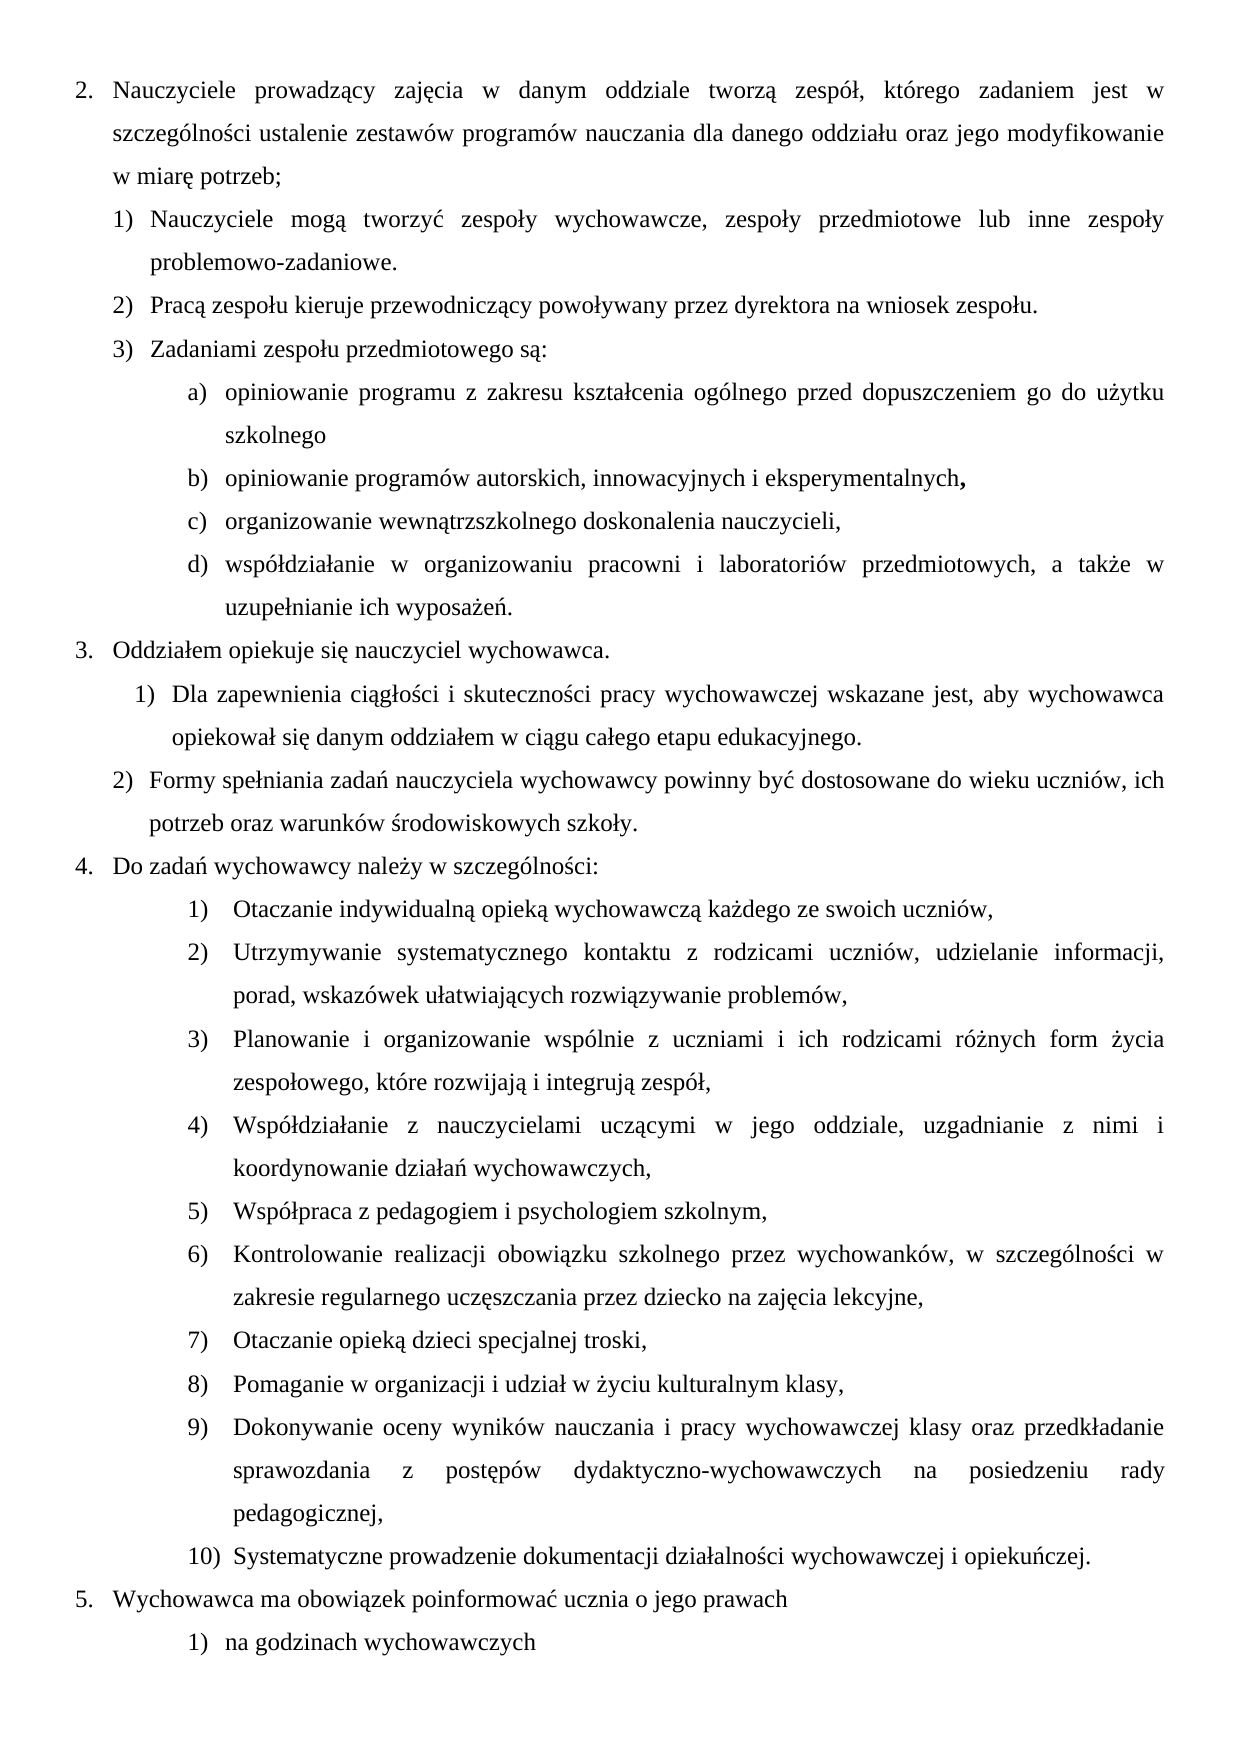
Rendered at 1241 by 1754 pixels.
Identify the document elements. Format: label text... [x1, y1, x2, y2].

list Otaczanie opieką dzieci specjalnej troski, [187, 1326, 1165, 1354]
list Planowanie i organizowanie wspólnie z uczniami i ich rodzicami różnych form życia zespołowego, które rozwijają i integrują zespół, [187, 1024, 1165, 1096]
list Wychowawca ma obowiązek poinformować ucznia o jego prawach [75, 1584, 1165, 1613]
list Zadaniami zespołu przedmiotowego są: [112, 334, 1165, 362]
list Nauczyciele mogą tworzyć zespoły wychowawcze, zespoły przedmiotowe lub inne zespoły problemowo-zadaniowe. [112, 204, 1165, 276]
list Dla zapewnienia ciągłości i skuteczności pracy wychowawczej wskazane jest, aby wychowawca opiekował się danym oddziałem w ciągu całego etapu edukacyjnego. [134, 679, 1165, 751]
list Pracą zespołu kieruje przewodniczący powoływany przez dyrektora na wniosek zespołu. [112, 291, 1165, 319]
list Otaczanie indywidualną opieką wychowawczą każdego ze swoich uczniów, [187, 894, 1165, 923]
list opiniowanie programu z zakresu kształcenia ogólnego przed dopuszczeniem go do użytku szkolnego [187, 377, 1165, 449]
list Systematyczne prowadzenie dokumentacji działalności wychowawczej i opiekuńczej. [187, 1541, 1165, 1570]
list Pomaganie w organizacji i udział w życiu kulturalnym klasy, [187, 1369, 1165, 1397]
list Oddziałem opiekuje się nauczyciel wychowawca. [75, 636, 1165, 664]
list współdziałanie w organizowaniu pracowni i laboratoriów przedmiotowych, a także w uzupełnianie ich wyposażeń. [187, 549, 1165, 621]
list organizowanie wewnątrzszkolnego doskonalenia nauczycieli, [187, 506, 1165, 535]
list Kontrolowanie realizacji obowiązku szkolnego przez wychowanków, w szczególności w zakresie regularnego uczęszczania przez dziecko na zajęcia lekcyjne, [187, 1239, 1165, 1311]
list opiniowanie programów autorskich, innowacyjnych i eksperymentalnych, [187, 463, 1165, 492]
list Do zadań wychowawcy należy w szczególności: [75, 851, 1165, 880]
list Utrzymywanie systematycznego kontaktu z rodzicami uczniów, udzielanie informacji, porad, wskazówek ułatwiających rozwiązywanie problemów, [187, 937, 1165, 1009]
list Dokonywanie oceny wyników nauczania i pracy wychowawczej klasy oraz przedkładanie sprawozdania z postępów dydaktyczno-wychowawczych na posiedzeniu rady pedagogicznej, [187, 1412, 1165, 1527]
list Współdziałanie z nauczycielami uczącymi w jego oddziale, uzgadnianie z nimi i koordynowanie działań wychowawczych, [187, 1110, 1165, 1182]
list Nauczyciele prowadzący zajęcia w danym oddziale tworzą zespół, którego zadaniem jest w szczególności ustalenie zestawów programów nauczania dla danego oddziału oraz jego modyfikowanie w miarę potrzeb; [75, 75, 1165, 190]
list Współpraca z pedagogiem i psychologiem szkolnym, [187, 1196, 1165, 1225]
text 2) Formy spełniania zadań nauczyciela wychowawcy powinny być dostosowane do wieku uczniów, ich potrzeb oraz warunków środowiskowych szkoły. [112, 765, 1165, 837]
list na godzinach wychowawczych [187, 1627, 1165, 1656]
